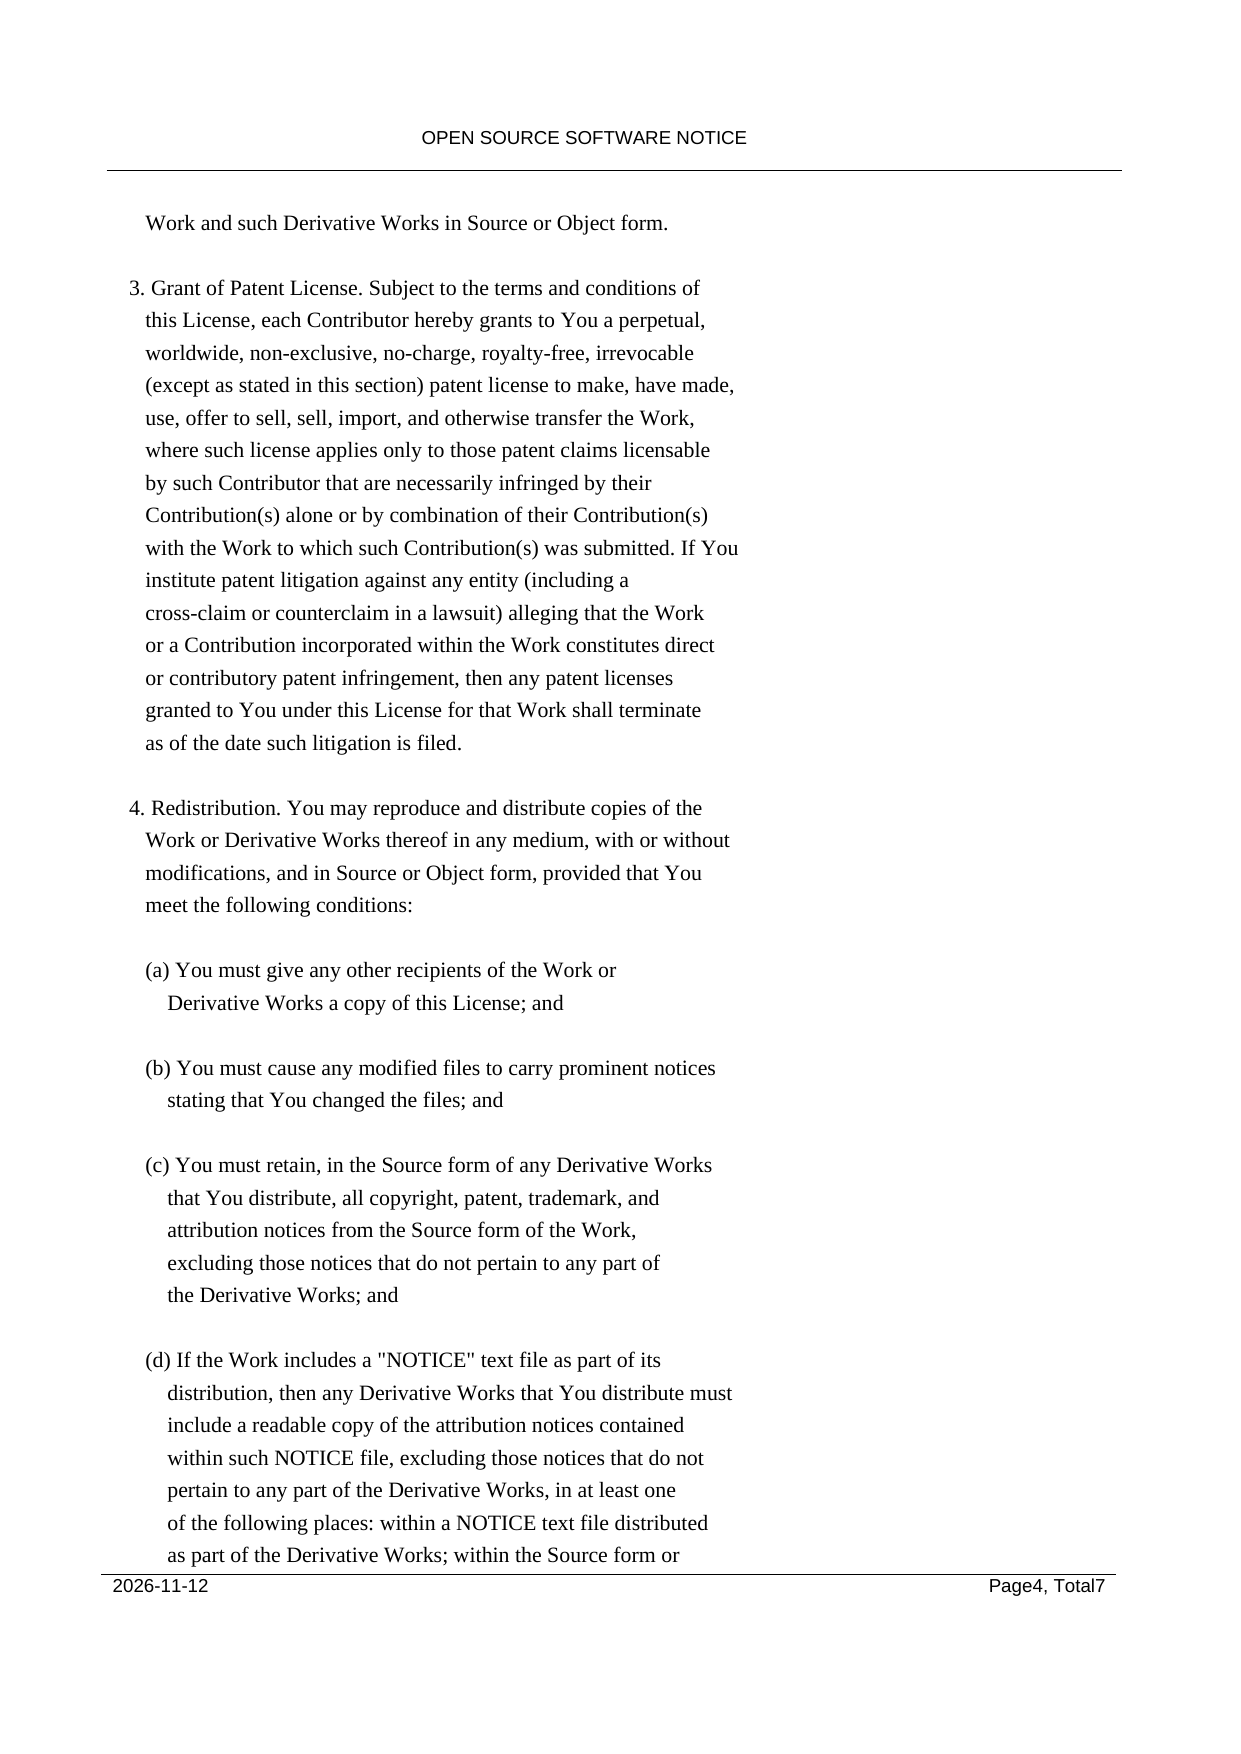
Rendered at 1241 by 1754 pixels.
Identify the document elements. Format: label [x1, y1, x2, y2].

text [112, 206, 1128, 1571]
